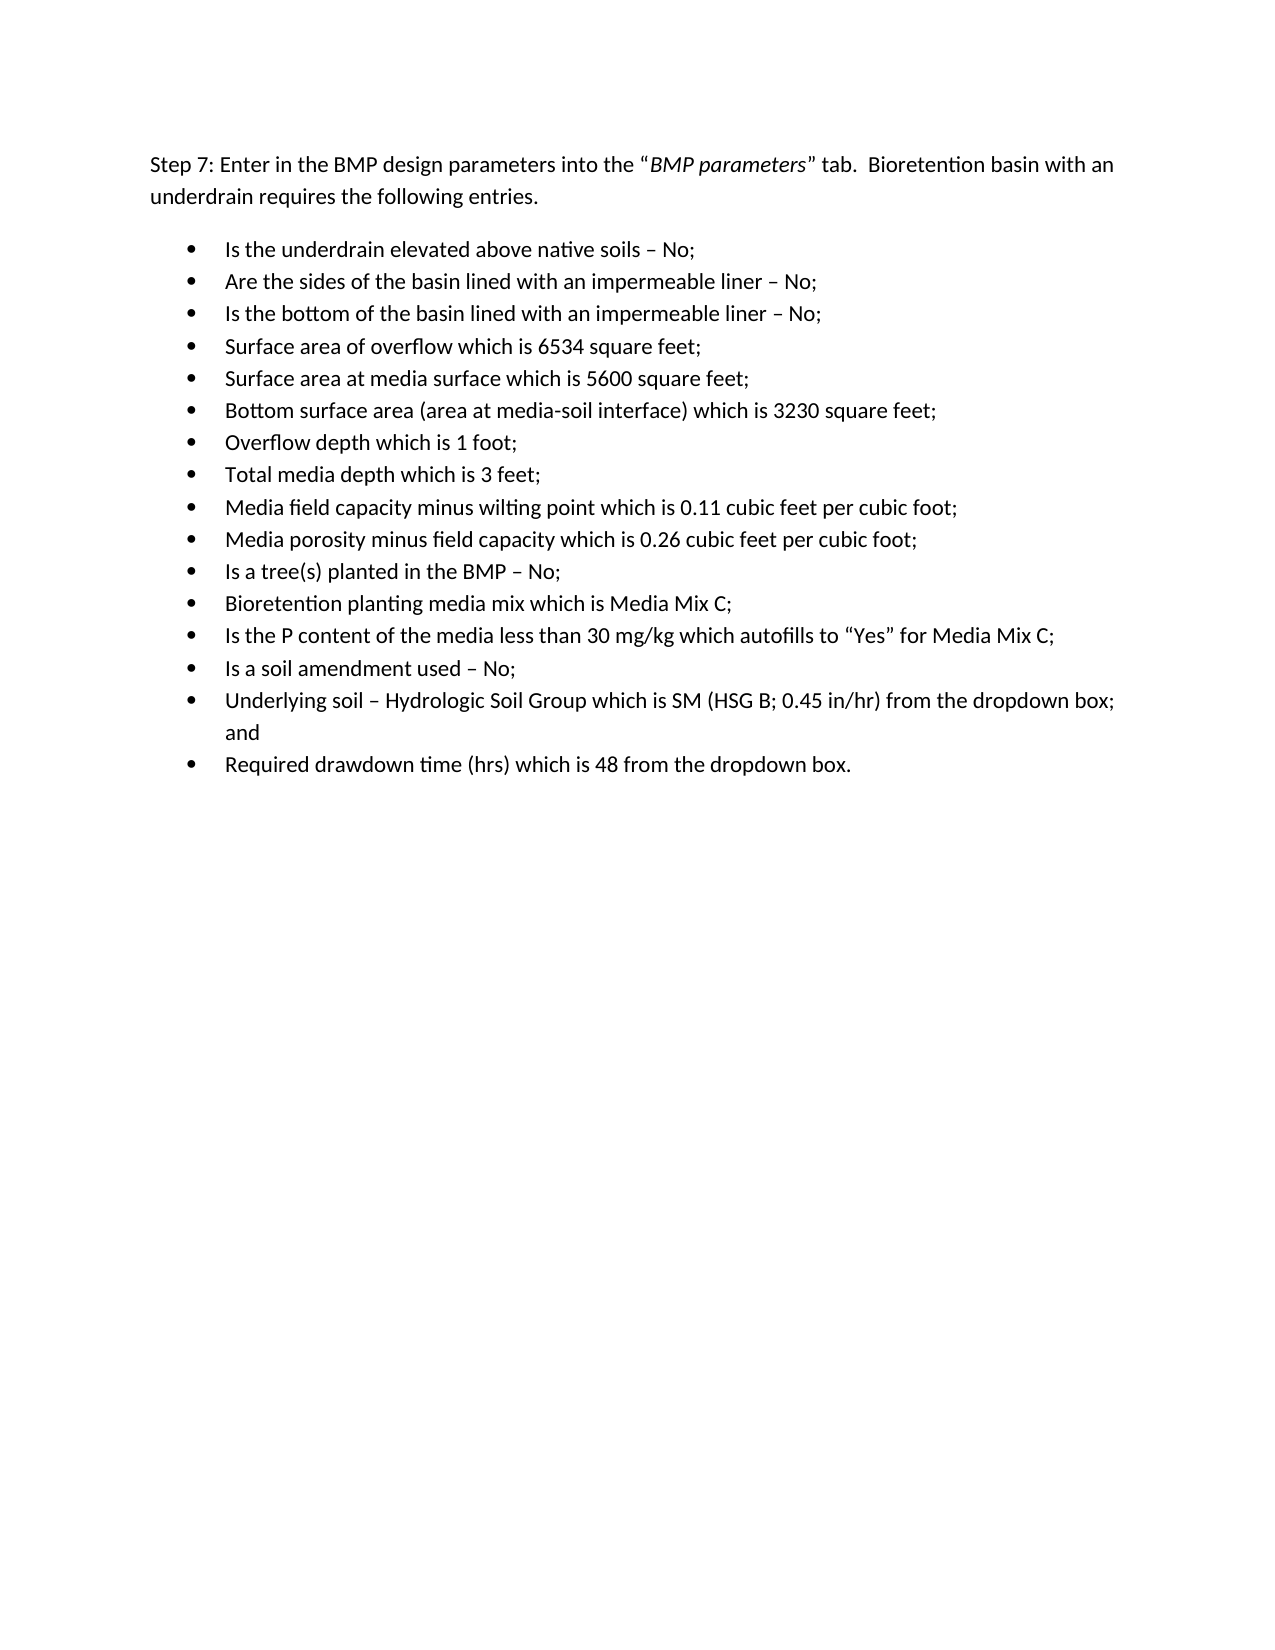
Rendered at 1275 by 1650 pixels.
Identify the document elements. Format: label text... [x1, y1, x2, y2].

list Is the bottom of the basin lined with an impermeable liner – No; [187, 299, 1125, 328]
list Overflow depth which is 1 foot; [187, 428, 1125, 456]
list Is a soil amendment used – No; [187, 654, 1125, 682]
list Surface area at media surface which is 5600 square feet; [187, 364, 1125, 392]
list Is the P content of the media less than 30 mg/kg which autofills to “Yes” for Media Mix C; [187, 621, 1125, 649]
list Underlying soil – Hydrologic Soil Group which is SM (HSG B; 0.45 in/hr) from the dropdown box; and [187, 686, 1125, 746]
list Surface area of overflow which is 6534 square feet; [187, 332, 1125, 360]
list Is a tree(s) planted in the BMP – No; [187, 557, 1125, 585]
text Step 7: Enter in the BMP design parameters into the “BMP parameters” tab. Bioretention basin with an underdrain requires the following entries. [150, 150, 1125, 210]
list Are the sides of the basin lined with an impermeable liner – No; [187, 267, 1125, 295]
list Total media depth which is 3 feet; [187, 461, 1125, 488]
list Is the underdrain elevated above native soils – No; [187, 235, 1125, 263]
list Required drawdown time (hrs) which is 48 from the dropdown box. [187, 750, 1125, 778]
list Bioretention planting media mix which is Media Mix C; [187, 589, 1125, 617]
list Bottom surface area (area at media-soil interface) which is 3230 square feet; [187, 396, 1125, 424]
list Media porosity minus field capacity which is 0.26 cubic feet per cubic foot; [187, 525, 1125, 553]
list Media field capacity minus wilting point which is 0.11 cubic feet per cubic foot; [187, 493, 1125, 521]
